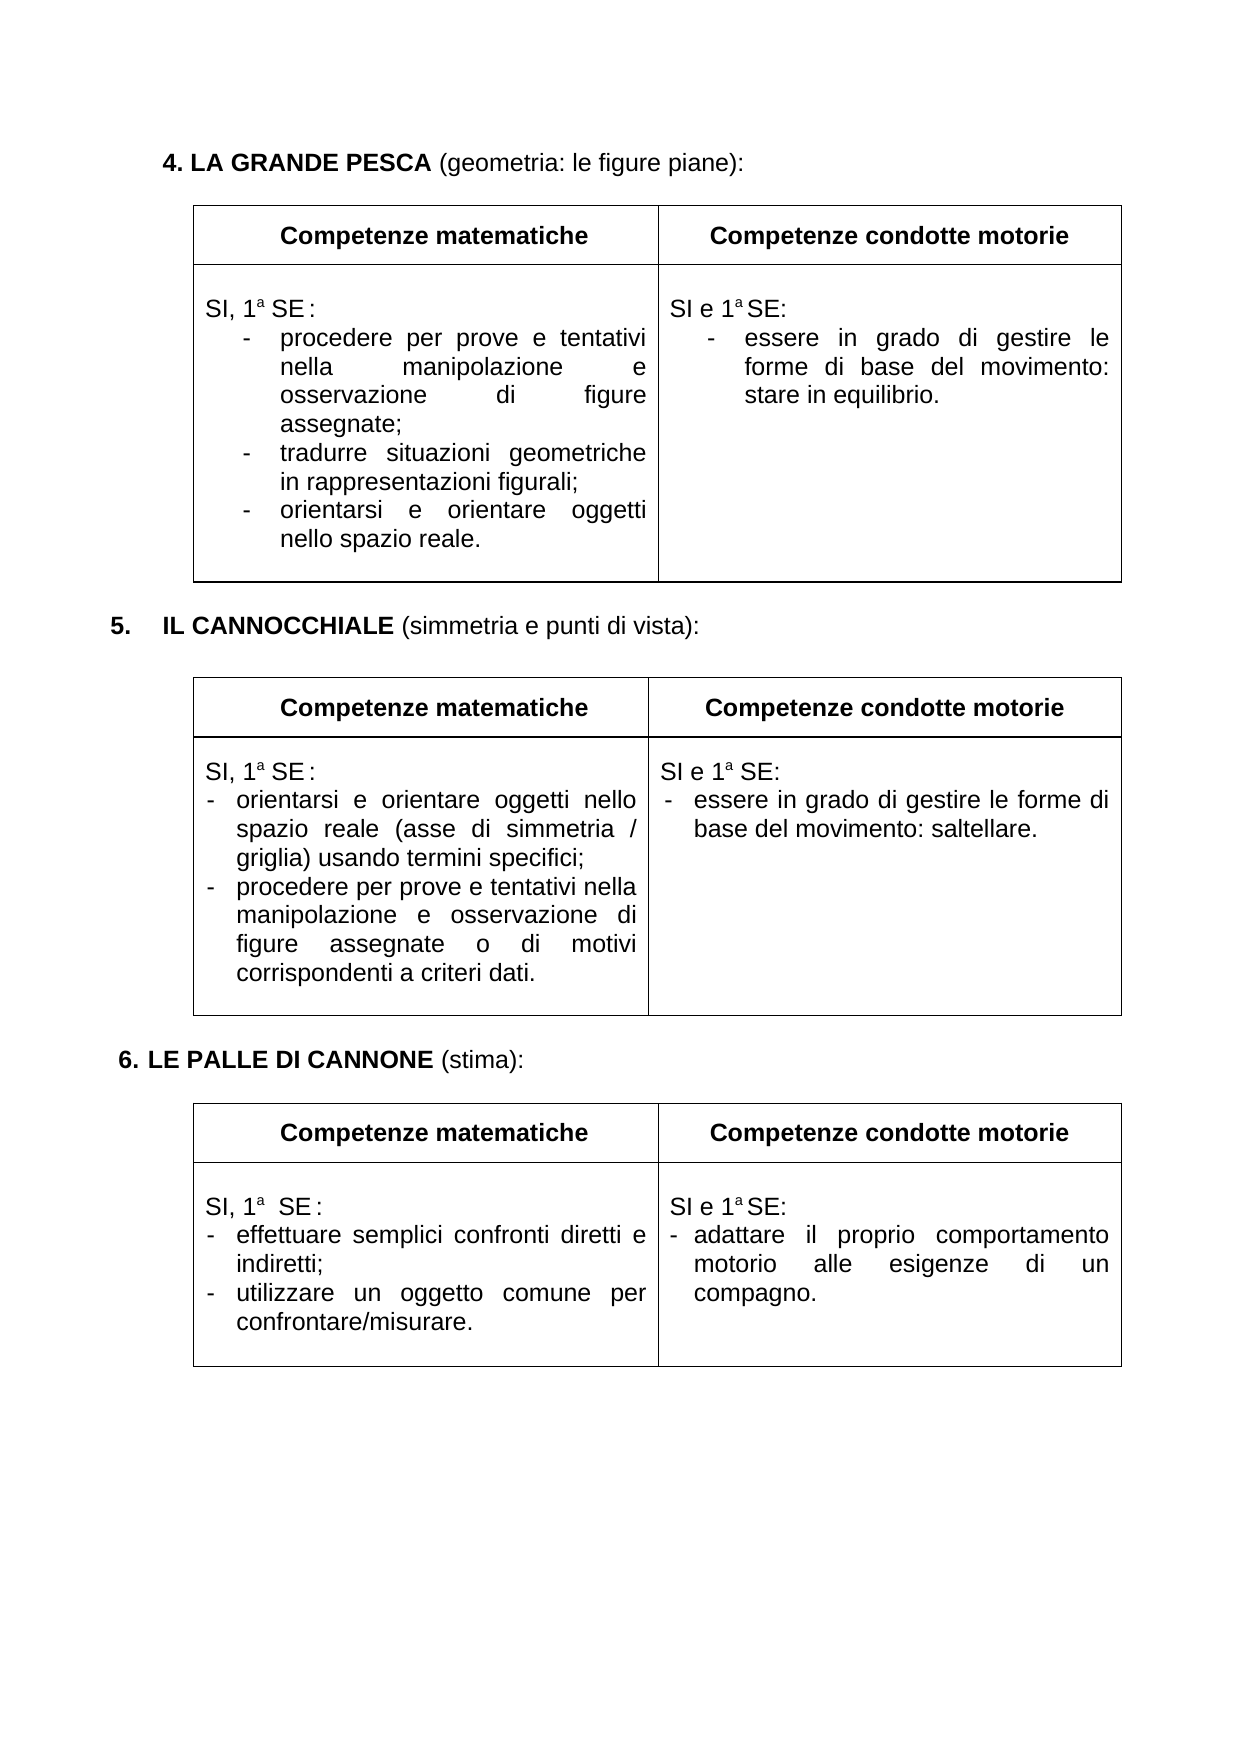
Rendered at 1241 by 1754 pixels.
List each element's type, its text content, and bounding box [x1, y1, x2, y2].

list 4. LA GRANDE PESCA (geometria: le figure piane): [162, 148, 1122, 176]
list IL CANNOCCHIALE (simmetria e punti di vista): [110, 611, 1122, 640]
table_header Competenze condotte motorie [649, 678, 1121, 736]
table_header Competenze matematiche [194, 206, 658, 264]
table_cell SI e 1a SE: adattare il proprio comportamento motorio alle esigenze di un compagno. [659, 1163, 1121, 1366]
table_cell SI, 1a SE : procedere per prove e tentativi nella manipolazione e osservazione di figure assegnate; tradurre situazioni geometriche in rappresentazioni figurali; orientarsi e orientare oggetti nello spazio reale. [194, 265, 658, 581]
table_header Competenze condotte motorie [659, 206, 1121, 264]
table_header Competenze matematiche [194, 678, 648, 736]
table_header Competenze condotte motorie [659, 1104, 1121, 1162]
table_cell SI e 1a SE: essere in grado di gestire le forme di base del movimento: saltellare. [649, 738, 1121, 1015]
table_cell SI, 1a SE : effettuare semplici confronti diretti e indiretti; utilizzare un oggetto comune per confrontare/misurare. [194, 1163, 658, 1366]
table_header Competenze matematiche [194, 1104, 658, 1162]
table_cell SI, 1a SE : orientarsi e orientare oggetti nello spazio reale (asse di simmetria / griglia) usando termini specifici; procedere per prove e tentativi nella manipolazione e osservazione di figure assegnate o di motivi corrispondenti a criteri dati. [194, 738, 648, 1015]
table_cell SI e 1a SE: essere in grado di gestire le forme di base del movimento: stare in equilibrio. [659, 265, 1121, 581]
list LE PALLE DI CANNONE (stima): [118, 1045, 1122, 1074]
